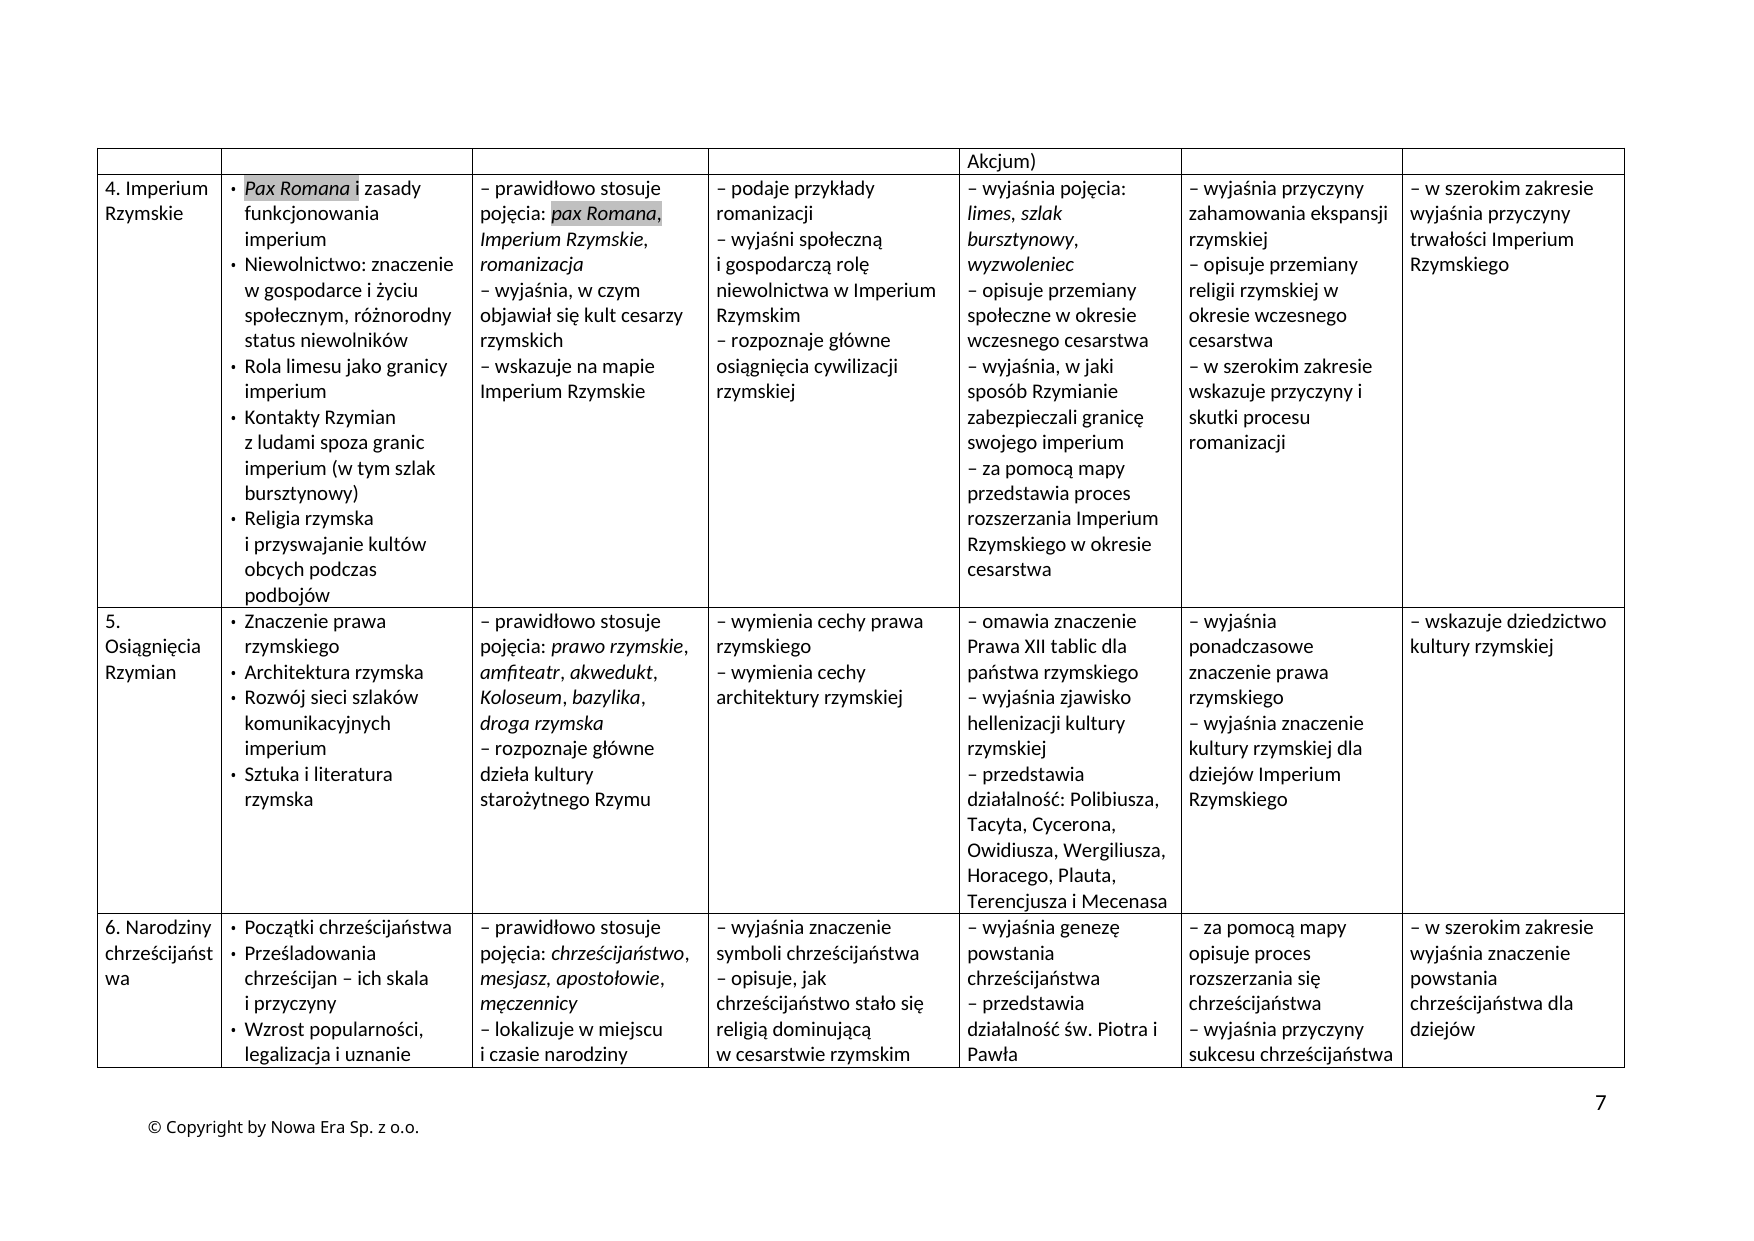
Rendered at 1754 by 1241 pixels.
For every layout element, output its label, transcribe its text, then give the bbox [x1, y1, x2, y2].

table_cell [473, 914, 708, 1067]
table_cell – prawidłowo stosuje pojęcia: pax Romana, Imperium Rzymskie, romanizacja – wyjaśnia, w czym objawiał się kult cesarzy rzymskich – wskazuje na mapie Imperium Rzymskie [473, 175, 708, 607]
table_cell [473, 149, 708, 174]
table_cell 4. Imperium Rzymskie [98, 175, 221, 607]
table_cell – wyjaśnia pojęcia: limes, szlak bursztynowy, wyzwoleniec – opisuje przemiany społeczne w okresie wczesnego cesarstwa – wyjaśnia, w jaki sposób Rzymianie zabezpieczali granicę swojego imperium – za pomocą mapy przedstawia proces rozszerzania Imperium Rzymskiego w okresie cesarstwa [960, 175, 1181, 607]
table_cell Znaczenie prawa rzymskiego Architektura rzymska Rozwój sieci szlaków komunikacyjnych imperium Sztuka i literatura rzymska [222, 608, 472, 913]
table_cell – wyjaśnia przyczyny zahamowania ekspansji rzymskiej – opisuje przemiany religii rzymskiej w okresie wczesnego cesarstwa – w szerokim zakresie wskazuje przyczyny i skutki procesu romanizacji [1182, 175, 1402, 607]
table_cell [960, 149, 1181, 174]
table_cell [98, 149, 221, 174]
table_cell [1403, 914, 1624, 1067]
table_cell – wymienia cechy prawa rzymskiego – wymienia cechy architektury rzymskiej [709, 608, 959, 913]
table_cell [960, 914, 1181, 1067]
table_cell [709, 149, 959, 174]
table_cell – wskazuje dziedzictwo kultury rzymskiej [1403, 608, 1624, 913]
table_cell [1182, 149, 1402, 174]
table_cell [222, 149, 472, 174]
table_cell – w szerokim zakresie wyjaśnia przyczyny trwałości Imperium Rzymskiego [1403, 175, 1624, 607]
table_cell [98, 914, 221, 1067]
table_cell – wyjaśnia ponadczasowe znaczenie prawa rzymskiego – wyjaśnia znaczenie kultury rzymskiej dla dziejów Imperium Rzymskiego [1182, 608, 1402, 913]
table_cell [709, 914, 959, 1067]
table_cell – omawia znaczenie Prawa XII tablic dla państwa rzymskiego – wyjaśnia zjawisko hellenizacji kultury rzymskiej – przedstawia działalność: Polibiusza, Tacyta, Cycerona, Owidiusza, Wergiliusza, Horacego, Plauta, Terencjusza i Mecenasa [960, 608, 1181, 913]
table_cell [1403, 149, 1624, 174]
table_cell – podaje przykłady romanizacji – wyjaśni społeczną i gospodarczą rolę niewolnictwa w Imperium Rzymskim – rozpoznaje główne osiągnięcia cywilizacji rzymskiej [709, 175, 959, 607]
table_cell – prawidłowo stosuje pojęcia: prawo rzymskie, amfiteatr, akwedukt, Koloseum, bazylika, droga rzymska – rozpoznaje główne dzieła kultury starożytnego Rzymu [473, 608, 708, 913]
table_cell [222, 914, 472, 1067]
table_cell Pax Romana i zasady funkcjonowania imperium Niewolnictwo: znaczenie w gospodarce i życiu społecznym, różnorodny status niewolników Rola limesu jako granicy imperium Kontakty Rzymian z ludami spoza granic imperium (w tym szlak bursztynowy) Religia rzymska i przyswajanie kultów obcych podczas podbojów [222, 175, 472, 607]
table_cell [1182, 914, 1402, 1067]
table_cell 5. Osiągnięcia Rzymian [98, 608, 221, 913]
